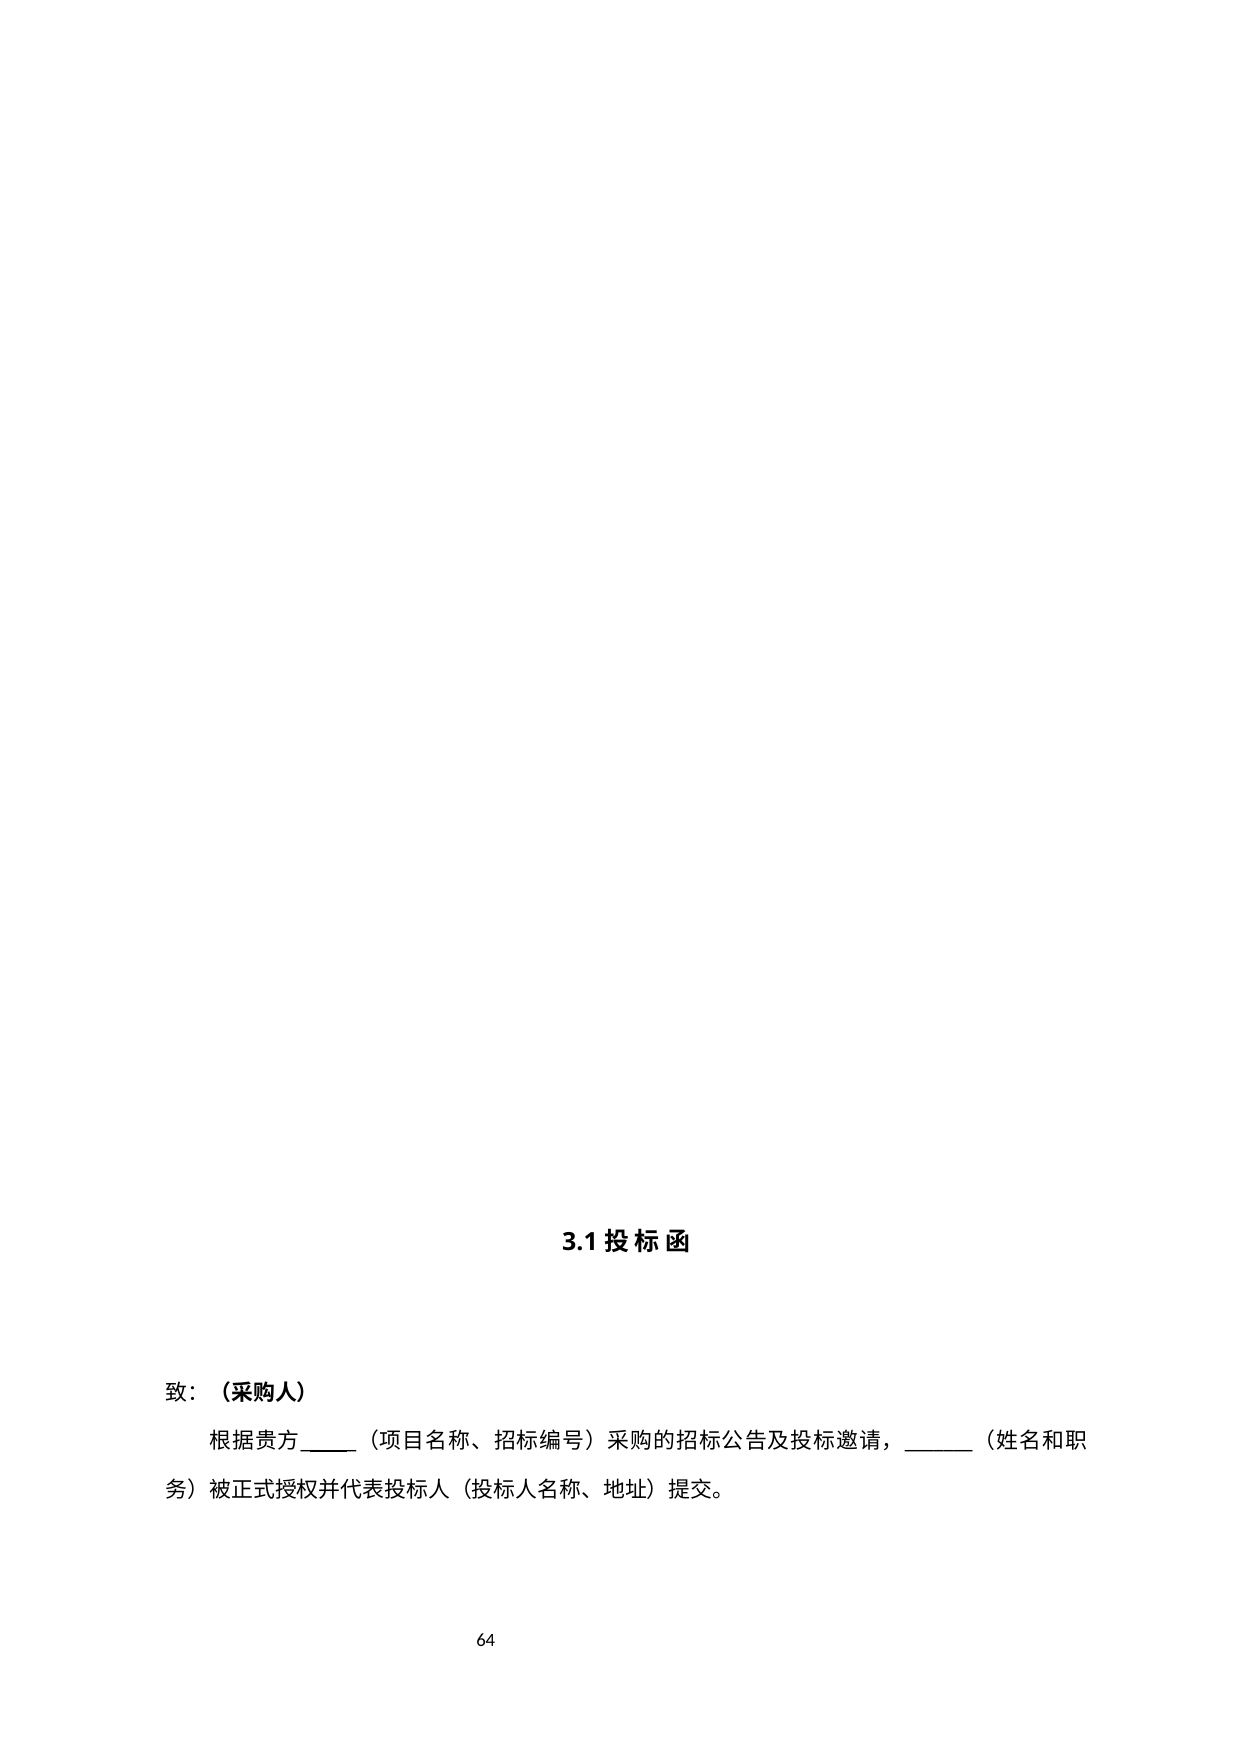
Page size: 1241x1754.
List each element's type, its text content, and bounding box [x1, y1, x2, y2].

text 致：（采购人） [165, 1375, 1087, 1407]
text 根据贵方__ _（项目名称、招标编号）采购的招标公告及投标邀请，_______（姓名和职务）被正式授权并代表投标人（投标人名称、地址）提交。 [165, 1423, 1087, 1504]
text 3.1 投 标 函 [165, 1207, 1087, 1272]
